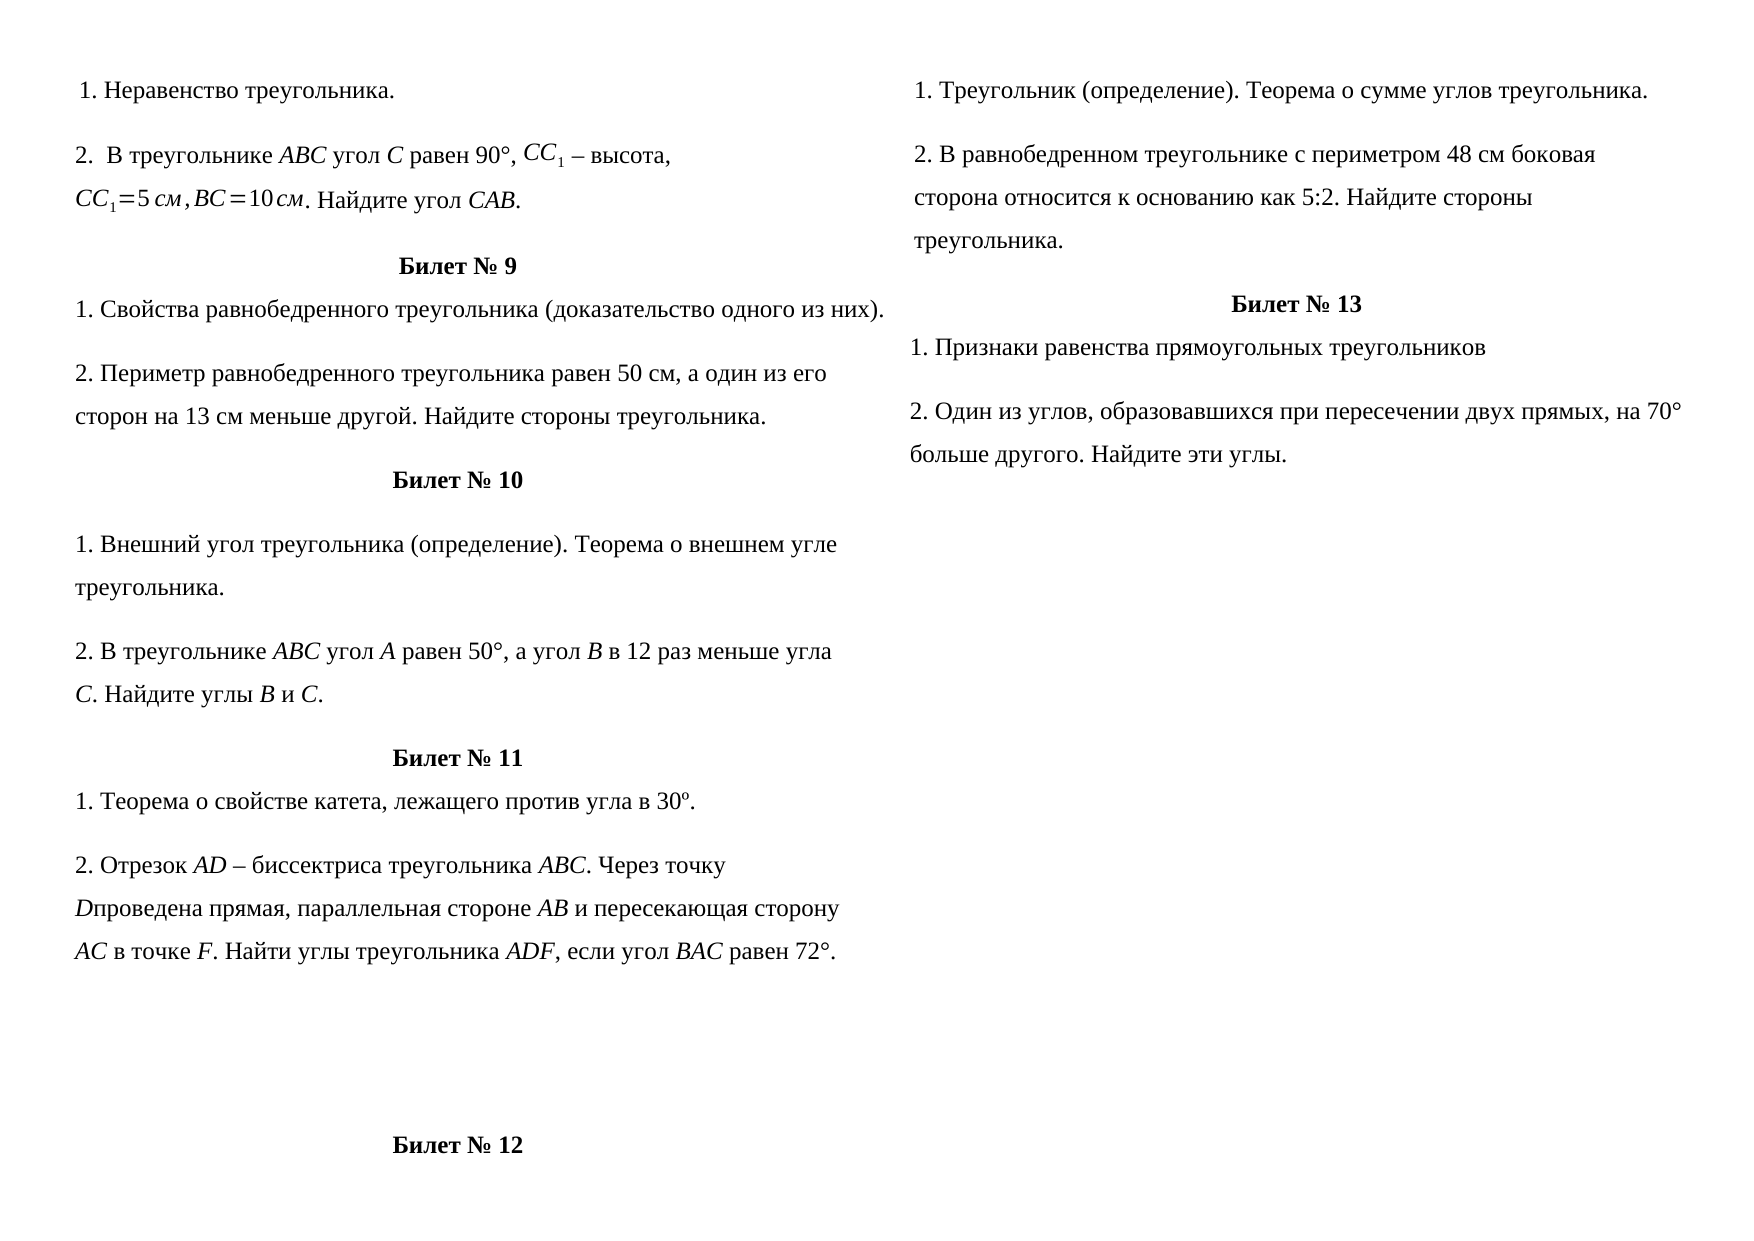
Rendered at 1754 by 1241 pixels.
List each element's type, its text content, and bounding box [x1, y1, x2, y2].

list Билет № 9 [16, 251, 877, 279]
text 1. Свойства равнобедренного треугольника (доказательство одного из них). [75, 294, 877, 323]
text 1. Теорема о свойстве катета, лежащего против угла в 30º. [75, 786, 877, 815]
text 2. В равнобедренном треугольнике с периметром 48 см боковая сторона относится к основанию как 5:2. Найдите стороны треугольника. [914, 139, 1679, 254]
text 2. Периметр равнобедренного треугольника равен 50 см, а один из его сторон на 13 см меньше другой. Найдите стороны треугольника. [75, 358, 840, 430]
list Билет № 12 [16, 1130, 877, 1158]
text 2. Один из углов, образовавшихся при пересечении двух прямых, на 70° больше другого. Найдите эти углы. [909, 396, 1738, 468]
list Билет № 11 [16, 743, 877, 772]
text 2. В треугольнике АВС угол С равен 90°, – высота, . Найдите угол САВ. [75, 139, 840, 216]
text 1. Неравенство треугольника. [16, 75, 877, 104]
text 1. Внешний угол треугольника (определение). Теорема о внешнем угле треугольника. [75, 529, 877, 601]
text 1. Треугольник (определение). Теорема о сумме углов треугольника. [914, 75, 1738, 104]
text 2. В треугольнике АВС угол А равен 50°, а угол В в 12 раз меньше угла С. Найдите углы В и С. [75, 636, 840, 708]
text 2. Отрезок AD – биссектриса треугольника АВС. Через точку Dпроведена прямая, параллельная стороне АВ и пересекающая сторону АС в точке F. Найти углы треугольника ADF, если угол ВАС равен 72°. [75, 850, 840, 965]
text 1. Признаки равенства прямоугольных треугольников [909, 332, 1738, 361]
text Билет № 10 [16, 465, 877, 494]
list Билет № 13 [877, 289, 1738, 318]
